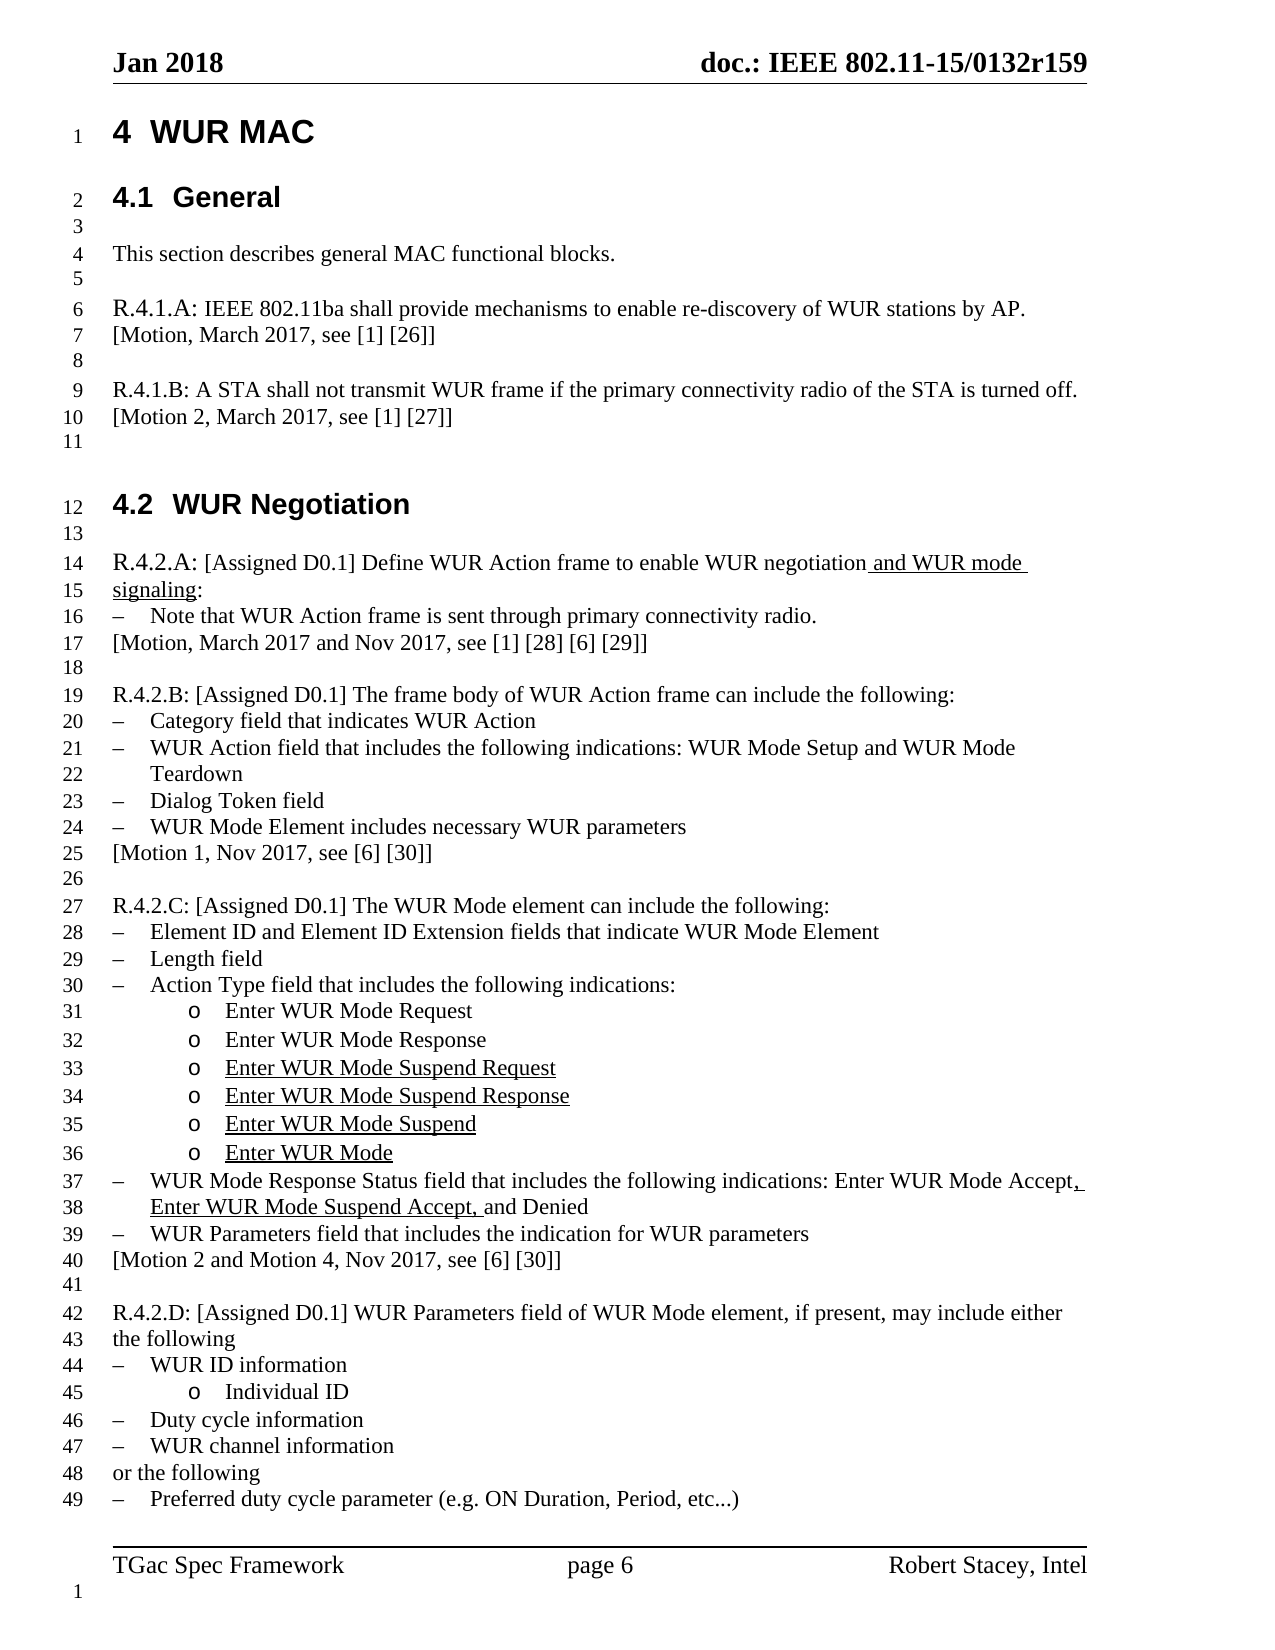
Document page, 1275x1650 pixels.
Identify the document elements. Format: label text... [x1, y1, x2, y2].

list Note that WUR Action frame is sent through primary connectivity radio. [112, 602, 1087, 628]
list Length field [112, 945, 1087, 971]
list IEEE 802.11ba shall provide mechanisms to enable re-discovery of WUR stations by AP. [Motion, March 2017, see] [112, 293, 1087, 348]
subtitle WUR MAC [112, 112, 1087, 151]
list Dialog Token field [112, 787, 1087, 813]
text [Motion 1, Nov 2017, see ] [112, 839, 1087, 866]
list WUR Parameters field that includes the indication for WUR parameters [112, 1219, 1087, 1246]
list Preferred duty cycle parameter (e.g. ON Duration, Period, etc...) [112, 1485, 1087, 1511]
list WUR ID information [112, 1351, 1087, 1378]
list WUR Mode Response Status field that includes the following indications: Enter WUR Mode Accept, Enter WUR Mode Suspend Accept, and Denied [112, 1167, 1087, 1219]
text or the following [112, 1459, 1087, 1485]
list Category field that indicates WUR Action [112, 708, 1087, 734]
list [Assigned D0.1] WUR Parameters field of WUR Mode element, if present, may include either the following [112, 1299, 1087, 1351]
list Individual ID [187, 1378, 1087, 1406]
text [Motion, March 2017 and Nov 2017, see ] [112, 628, 1087, 655]
list WUR Action field that includes the following indications: WUR Mode Setup and WUR Mode Teardown [112, 734, 1087, 787]
list [Assigned D0.1] The frame body of WUR Action frame can include the following: [112, 681, 1087, 708]
text This section describes general MAC functional blocks. [112, 240, 1087, 266]
list Enter WUR Mode Suspend Response [187, 1082, 1087, 1110]
list [Assigned D0.1] Define WUR Action frame to enable WUR negotiation and WUR mode signaling: [112, 547, 1087, 602]
list A STA shall not transmit WUR frame if the primary connectivity radio of the STA is turned off. [Motion 2, March 2017, see] [112, 377, 1087, 429]
list Action Type field that includes the following indications: [112, 971, 1087, 997]
list [Assigned D0.1] The WUR Mode element can include the following: [112, 892, 1087, 918]
text [Motion 2 and Motion 4, Nov 2017, see ] [112, 1246, 1087, 1272]
list Element ID and Element ID Extension fields that indicate WUR Mode Element [112, 918, 1087, 945]
list Duty cycle information [112, 1406, 1087, 1432]
list Enter WUR Mode Suspend Request [187, 1054, 1087, 1082]
list Enter WUR Mode Request [187, 997, 1087, 1026]
list Enter WUR Mode Suspend [187, 1110, 1087, 1139]
list Enter WUR Mode [187, 1139, 1087, 1167]
list WUR channel information [112, 1432, 1087, 1459]
list WUR Mode Element includes necessary WUR parameters [112, 813, 1087, 839]
subtitle WUR Negotiation [112, 487, 1087, 521]
subtitle General [112, 180, 1087, 214]
list Enter WUR Mode Response [187, 1026, 1087, 1054]
